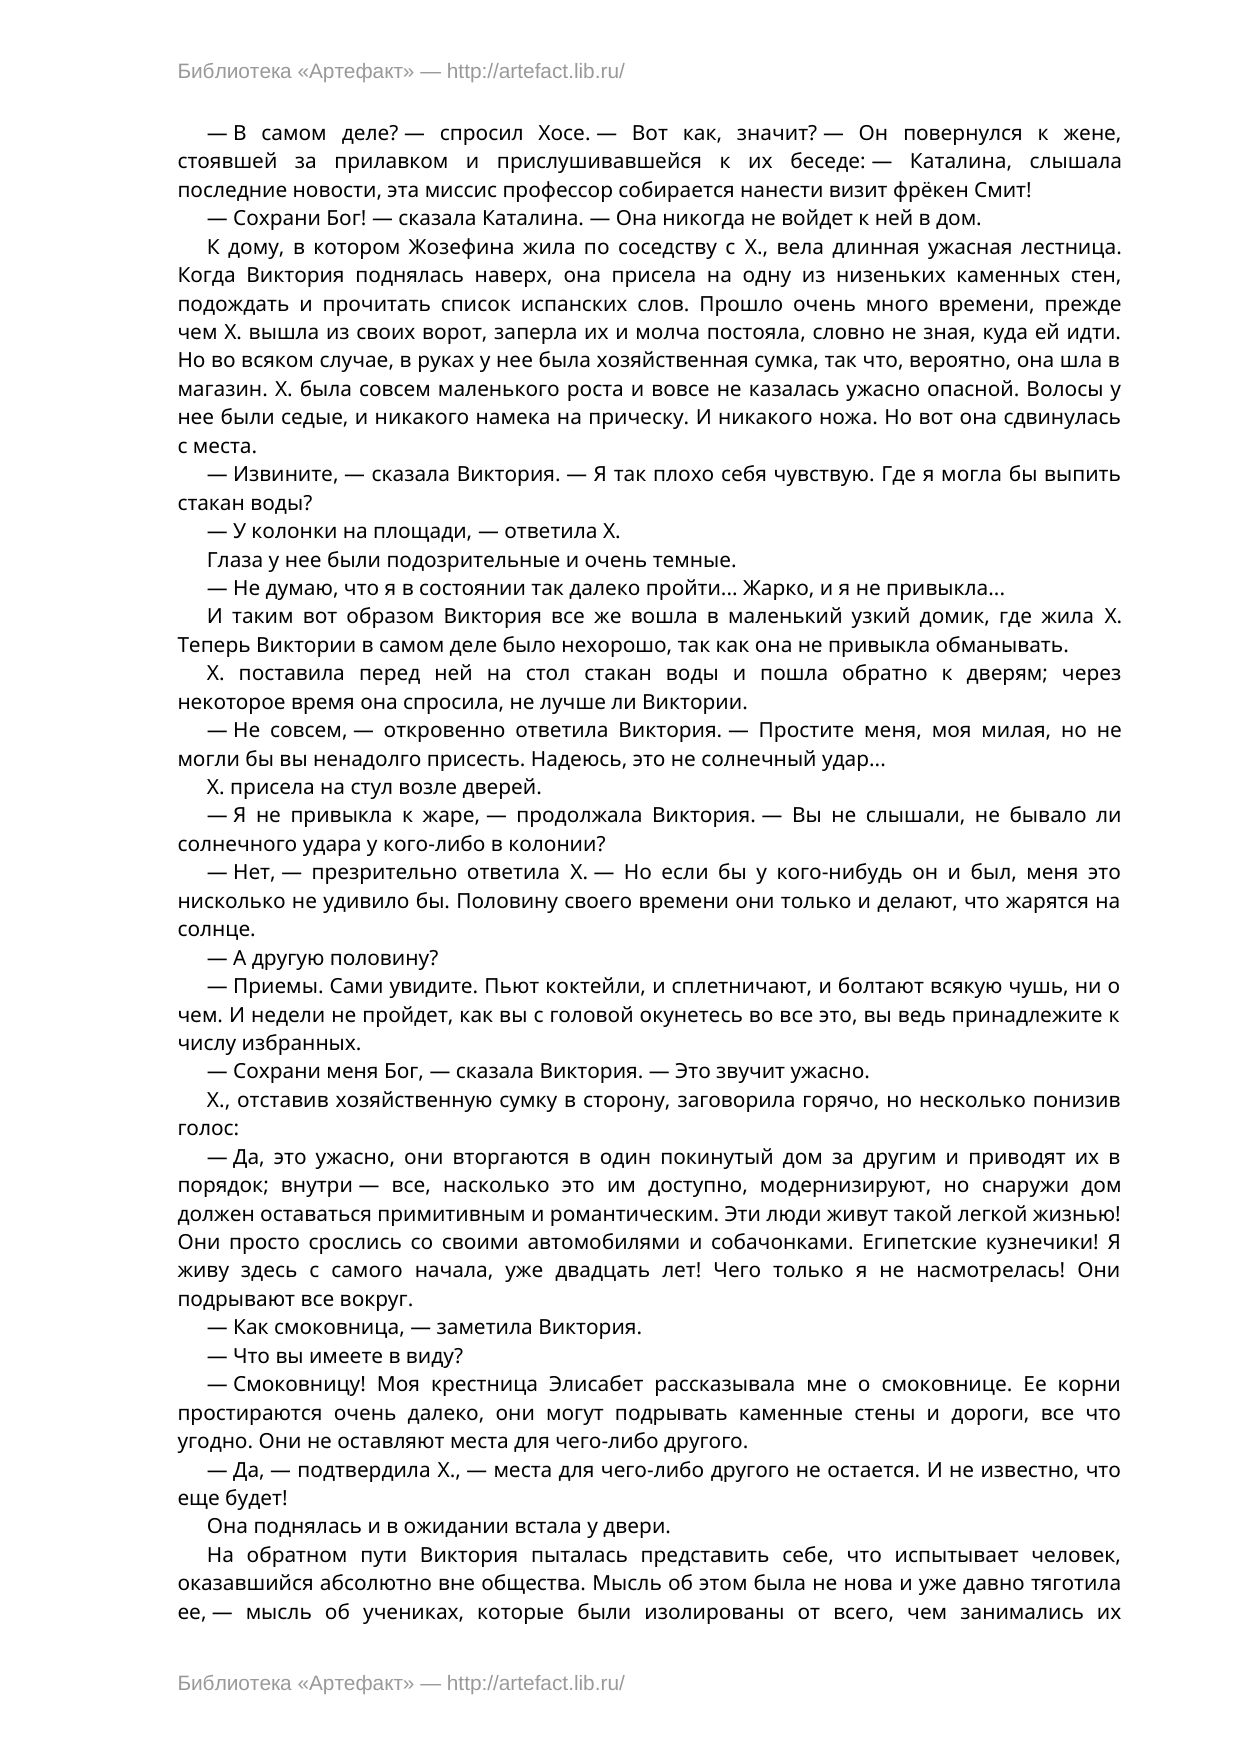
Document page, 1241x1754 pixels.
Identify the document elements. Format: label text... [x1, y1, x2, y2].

text — Да, — подтвердила X., — места для чего-либо другого не остается. И не известно, что еще будет! [177, 1455, 1122, 1512]
text — Да, это ужасно, они вторгаются в один покинутый дом за другим и приводят их в порядок; внутри — все, насколько это им доступно, модернизируют, но снаружи дом должен оставаться примитивным и романтическим. Эти люди живут такой легкой жизнью! Они просто срослись со своими автомобилями и собачонками. Египетские кузнечики! Я живу здесь с самого начала, уже двадцать лет! Чего только я не насмотрелась! Они подрывают все вокруг. [177, 1142, 1122, 1312]
text — Не думаю, что я в состоянии так далеко пройти... Жарко, и я не привыкла... [177, 573, 1122, 602]
text — У колонки на площади, — ответила X. [177, 516, 1122, 545]
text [177, 1540, 1122, 1625]
text Глаза у нее были подозрительные и очень темные. [177, 545, 1122, 573]
text И таким вот образом Виктория все же вошла в маленький узкий домик, где жила X. Теперь Виктории в самом деле было нехорошо, так как она не привыкла обманывать. [177, 602, 1122, 658]
text — Сохрани меня Бог, — сказала Виктория. — Это звучит ужасно. [177, 1057, 1122, 1085]
text — Смоковницу! Моя крестница Элисабет рассказывала мне о смоковнице. Ее корни простираются очень далеко, они могут подрывать каменные стены и дороги, все что угодно. Они не оставляют места для чего-либо другого. [177, 1369, 1122, 1455]
text — Извините, — сказала Виктория. — Я так плохо себя чувствую. Где я могла бы выпить стакан воды? [177, 459, 1122, 516]
text — Как смоковница, — заметила Виктория. [177, 1312, 1122, 1341]
text — Нет, — презрительно ответила X. — Но если бы у кого-нибудь он и был, меня это нисколько не удивило бы. Половину своего времени они только и делают, что жарятся на солнце. [177, 857, 1122, 943]
text — Сохрани Бог! — сказала Каталина. — Она никогда не войдет к ней в дом. [177, 203, 1122, 232]
text X. поставила перед ней на стол стакан воды и пошла обратно к дверям; через некоторое время она спросила, не лучше ли Виктории. [177, 658, 1122, 715]
text К дому, в котором Жозефина жила по соседству с X., вела длинная ужасная лестница. Когда Виктория поднялась наверх, она присела на одну из низеньких каменных стен, подождать и прочитать список испанских слов. Прошло очень много времени, прежде чем X. вышла из своих ворот, заперла их и молча постояла, словно не зная, куда ей идти. Но во всяком случае, в руках у нее была хозяйственная сумка, так что, вероятно, она шла в магазин. X. была совсем маленького роста и вовсе не казалась ужасно опасной. Волосы у нее были седые, и никакого намека на прическу. И никакого ножа. Но вот она сдвинулась с места. [177, 232, 1122, 459]
text — А другую половину? [177, 943, 1122, 971]
text X. присела на стул возле дверей. [177, 772, 1122, 801]
text — В самом деле? — спросил Хосе. — Вот как, значит? — Он повернулся к жене, стоявшей за прилавком и прислушивавшейся к их беседе: — Каталина, слышала последние новости, эта миссис профессор собирается нанести визит фрёкен Смит! [177, 118, 1122, 203]
text — Не совсем, — откровенно ответила Виктория. — Простите меня, моя милая, но не могли бы вы ненадолго присесть. Надеюсь, это не солнечный удар... [177, 715, 1122, 772]
text — Приемы. Сами увидите. Пьют коктейли, и сплетничают, и болтают всякую чушь, ни о чем. И недели не пройдет, как вы с головой окунетесь во все это, вы ведь принадлежите к числу избранных. [177, 971, 1122, 1057]
text Она поднялась и в ожидании встала у двери. [177, 1512, 1122, 1540]
text — Я не привыкла к жаре, — продолжала Виктория. — Вы не слышали, не бывало ли солнечного удара у кого-либо в колонии? [177, 801, 1122, 857]
text X., отставив хозяйственную сумку в сторону, заговорила горячо, но несколько понизив голос: [177, 1085, 1122, 1142]
text — Что вы имеете в виду? [177, 1341, 1122, 1369]
